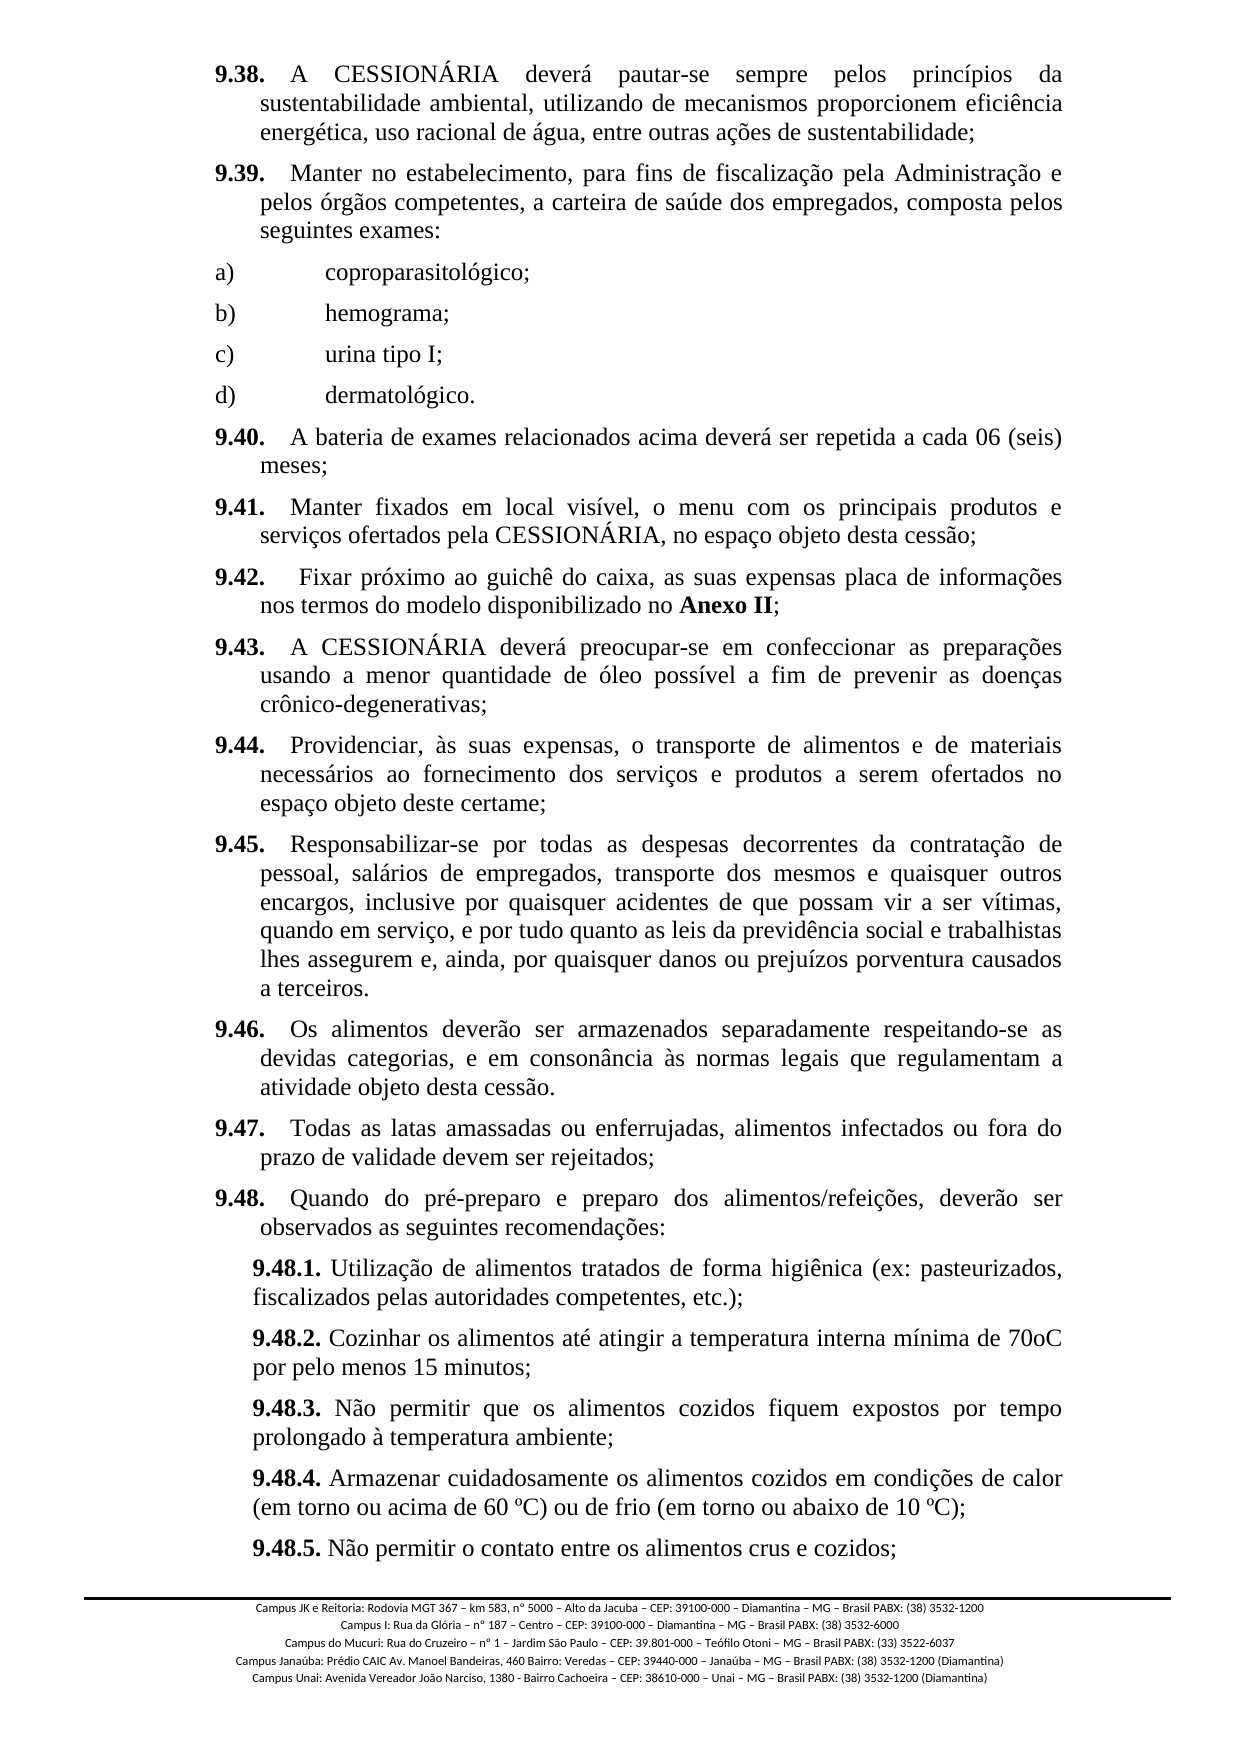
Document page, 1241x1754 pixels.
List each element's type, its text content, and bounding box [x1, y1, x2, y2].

list A CESSIONÁRIA deverá preocupar-se em confeccionar as preparações usando a menor quantidade de óleo possível a fim de prevenir as doenças crônico-degenerativas; [215, 632, 1063, 718]
list coproparasitológico; [215, 257, 1063, 285]
text 9.48.1. Utilização de alimentos tratados de forma higiênica (ex: pasteurizados, fiscalizados pelas autoridades competentes, etc.); [252, 1253, 1063, 1310]
list A CESSIONÁRIA deverá pautar-se sempre pelos princípios da sustentabilidade ambiental, utilizando de mecanismos proporcionem eficiência energética, uso racional de água, entre outras ações de sustentabilidade; [215, 59, 1063, 145]
list A bateria de exames relacionados acima deverá ser repetida a cada 06 (seis) meses; [215, 422, 1063, 479]
list Os alimentos deverão ser armazenados separadamente respeitando-se as devidas categorias, e em consonância às normas legais que regulamentam a atividade objeto desta cessão. [215, 1014, 1063, 1100]
list Manter fixados em local visível, o menu com os principais produtos e serviços ofertados pela CESSIONÁRIA, no espaço objeto desta cessão; [215, 492, 1063, 549]
list Fixar próximo ao guichê do caixa, as suas expensas placa de informações nos termos do modelo disponibilizado no Anexo II; [215, 562, 1063, 619]
list Responsabilizar-se por todas as despesas decorrentes da contratação de pessoal, salários de empregados, transporte dos mesmos e quaisquer outros encargos, inclusive por quaisquer acidentes de que possam vir a ser vítimas, quando em serviço, e por tudo quanto as leis da previdência social e trabalhistas lhes assegurem e, ainda, por quaisquer danos ou prejuízos porventura causados a terceiros. [215, 829, 1063, 1002]
list Todas as latas amassadas ou enferrujadas, alimentos infectados ou fora do prazo de validade devem ser rejeitados; [215, 1113, 1063, 1170]
list urina tipo I; [215, 339, 1063, 368]
text 9.48.3. Não permitir que os alimentos cozidos fiquem expostos por tempo prolongado à temperatura ambiente; [252, 1393, 1063, 1450]
list Quando do pré-preparo e preparo dos alimentos/refeições, deverão ser observados as seguintes recomendações: [215, 1183, 1063, 1240]
list Providenciar, às suas expensas, o transporte de alimentos e de materiais necessários ao fornecimento dos serviços e produtos a serem ofertados no espaço objeto deste certame; [215, 730, 1063, 817]
text 9.48.4. Armazenar cuidadosamente os alimentos cozidos em condições de calor (em torno ou acima de 60 ºC) ou de frio (em torno ou abaixo de 10 ºC); [252, 1463, 1063, 1520]
text 9.48.5. Não permitir o contato entre os alimentos crus e cozidos; [252, 1533, 1063, 1562]
list hemograma; [215, 298, 1063, 327]
text 9.48.2. Cozinhar os alimentos até atingir a temperatura interna mínima de 70oC por pelo menos 15 minutos; [252, 1323, 1063, 1380]
list dermatológico. [215, 380, 1063, 409]
list Manter no estabelecimento, para fins de fiscalização pela Administração e pelos órgãos competentes, a carteira de saúde dos empregados, composta pelos seguintes exames: [215, 158, 1063, 244]
